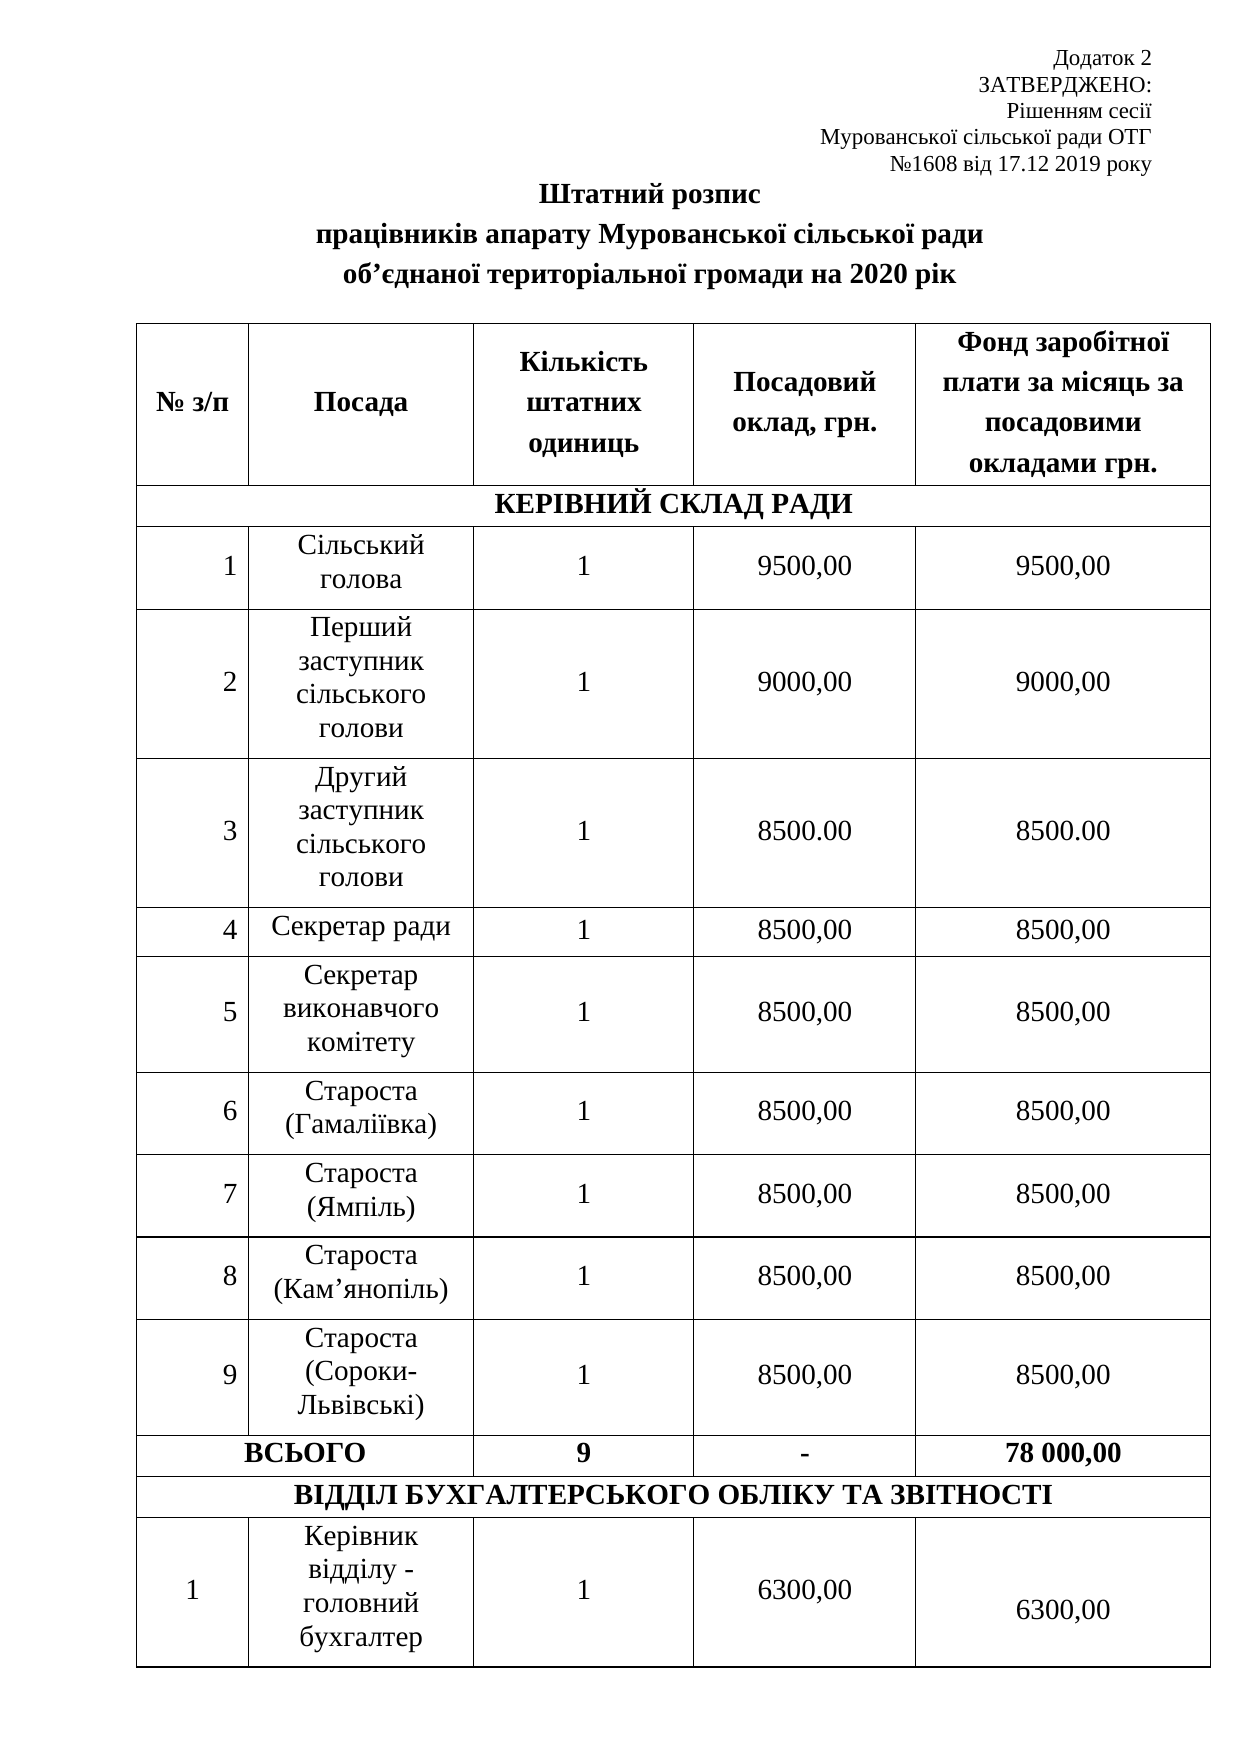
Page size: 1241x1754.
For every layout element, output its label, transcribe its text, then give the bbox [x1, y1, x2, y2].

table_cell 1 [474, 1518, 693, 1666]
table_cell 8500,00 [916, 908, 1210, 956]
table_cell Староста (Гамаліївка) [249, 1073, 473, 1154]
table_cell Староста (Кам’янопіль) [249, 1238, 473, 1319]
table_cell 1 [137, 1518, 248, 1666]
table_cell 78 000,00 [916, 1436, 1210, 1476]
text Штатний розпис [148, 176, 1152, 210]
table_cell 1 [137, 527, 248, 608]
table_cell 8 [137, 1238, 248, 1319]
table_header № з/п [137, 324, 248, 485]
table_cell 8500,00 [694, 1238, 915, 1319]
table_cell 8500,00 [916, 1073, 1210, 1154]
table_header Посадовий оклад, грн. [694, 324, 915, 485]
table_cell 9500,00 [694, 527, 915, 608]
table_cell 9000,00 [694, 610, 915, 758]
table_cell 6300,00 [916, 1518, 1210, 1666]
table_cell Староста (Ямпіль) [249, 1155, 473, 1236]
text Мурованської сільської ради ОТГ [88, 123, 1152, 150]
text ЗАТВЕРДЖЕНО: [88, 71, 1152, 97]
table_cell ВІДДІЛ БУХГАЛТЕРСЬКОГО ОБЛІКУ ТА ЗВІТНОСТІ [137, 1477, 1210, 1517]
table_cell 8500,00 [916, 1320, 1210, 1434]
table_cell 8500,00 [694, 957, 915, 1072]
table_cell 7 [137, 1155, 248, 1236]
table_cell Сільський голова [249, 527, 473, 608]
table_cell 1 [474, 610, 693, 758]
table_cell Секретар ради [249, 908, 473, 956]
table_cell Староста (Сороки-Львівські) [249, 1320, 473, 1434]
table_cell Другий заступник сільського голови [249, 759, 473, 907]
text №1608 від 17.12 2019 року [88, 150, 1152, 176]
table_cell 6 [137, 1073, 248, 1154]
table_cell КЕРІВНИЙ СКЛАД РАДИ [137, 486, 1210, 526]
table_header Фонд заробітної плати за місяць за посадовими окладами грн. [916, 324, 1210, 485]
text об’єднаної територіальної громади на 2020 рік [148, 257, 1152, 290]
table_cell Секретар виконавчого комітету [249, 957, 473, 1072]
table_cell 8500,00 [916, 1155, 1210, 1236]
text працівників апарату Мурованської сільської ради [148, 216, 1152, 250]
table_cell 3 [137, 759, 248, 907]
table_cell 1 [474, 1238, 693, 1319]
table_cell 8500,00 [694, 1155, 915, 1236]
table_header Кількість штатних одиниць [474, 324, 693, 485]
table_cell Керівник відділу - головний бухгалтер [249, 1518, 473, 1666]
table_cell 1 [474, 1155, 693, 1236]
text Рішенням сесії [88, 97, 1152, 123]
text Додаток 2 [88, 44, 1152, 71]
table_header Посада [249, 324, 473, 485]
table_cell ВСЬОГО [137, 1436, 473, 1476]
table_cell 1 [474, 1320, 693, 1434]
table_cell 9 [474, 1436, 693, 1476]
table_cell 9 [137, 1320, 248, 1434]
table_cell 8500,00 [694, 1073, 915, 1154]
table_cell 9500,00 [916, 527, 1210, 608]
table_cell 8500,00 [916, 1238, 1210, 1319]
table_cell 8500.00 [916, 759, 1210, 907]
table_cell 1 [474, 527, 693, 608]
table_cell 1 [474, 957, 693, 1072]
table_cell 1 [474, 1073, 693, 1154]
table_cell 8500,00 [694, 908, 915, 956]
table_cell 1 [474, 759, 693, 907]
table_cell 8500.00 [694, 759, 915, 907]
table_cell 8500,00 [916, 957, 1210, 1072]
table_cell 5 [137, 957, 248, 1072]
table_cell 1 [474, 908, 693, 956]
table_cell 6300,00 [694, 1518, 915, 1666]
table_cell - [694, 1436, 915, 1476]
table_cell 2 [137, 610, 248, 758]
table_cell Перший заступник сільського голови [249, 610, 473, 758]
table_cell 4 [137, 908, 248, 956]
table_cell 9000,00 [916, 610, 1210, 758]
table_cell 8500,00 [694, 1320, 915, 1434]
